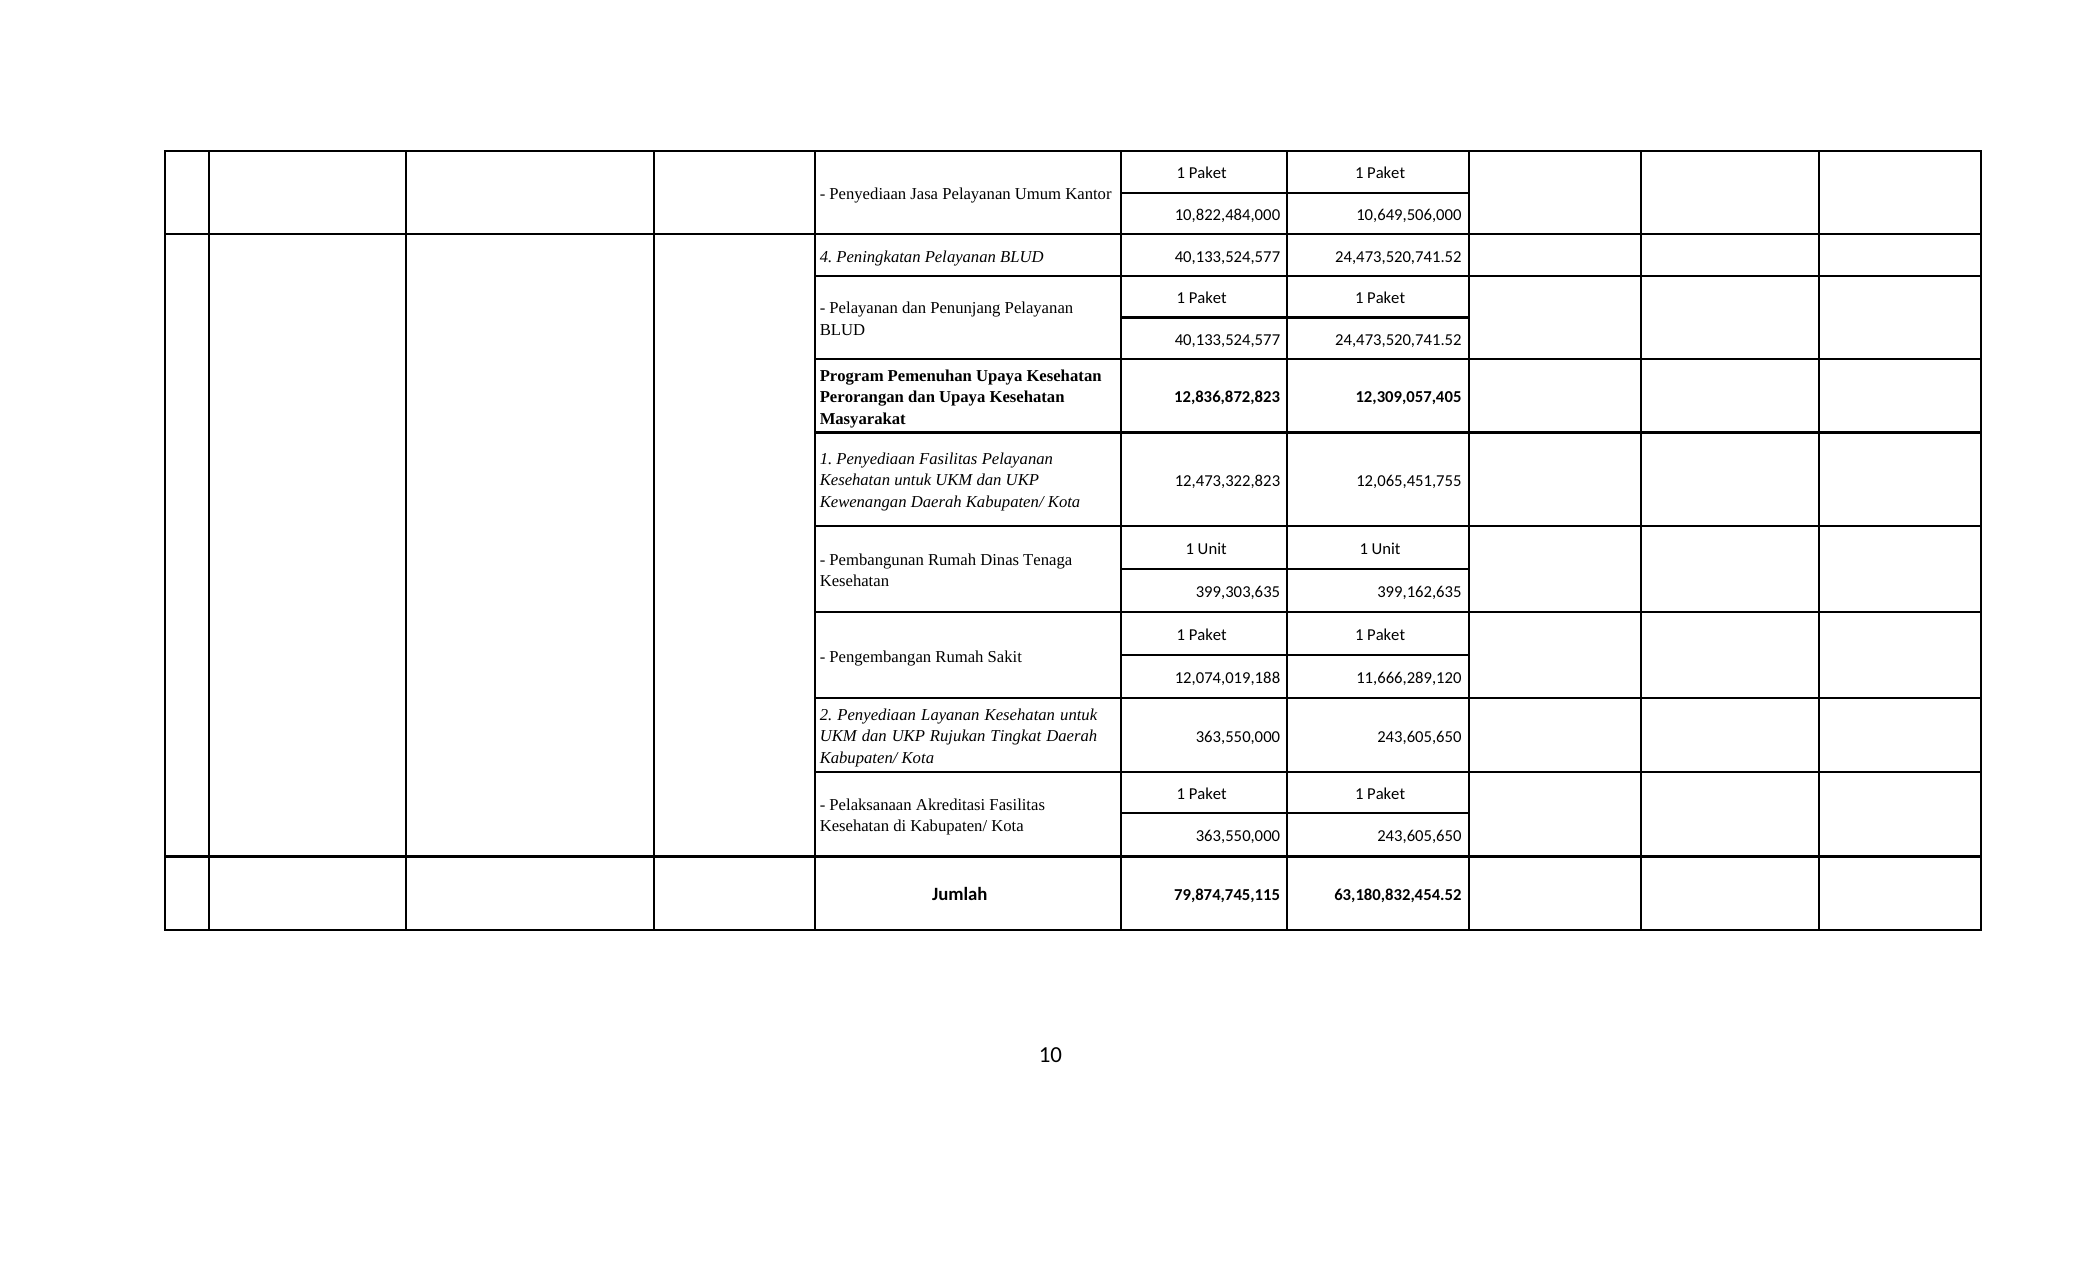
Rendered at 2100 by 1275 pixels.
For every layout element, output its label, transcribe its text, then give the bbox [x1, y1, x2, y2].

table_cell [1642, 527, 1818, 611]
table_cell 363,550,000 [1122, 699, 1286, 771]
table_cell 40,133,524,577 [1122, 319, 1286, 358]
table_cell [1642, 152, 1818, 233]
table_cell [1470, 434, 1640, 525]
table_cell [1642, 277, 1818, 358]
table_cell [210, 235, 405, 855]
table_cell [1470, 277, 1640, 358]
table_cell 4. Peningkatan Pelayanan BLUD [816, 235, 1120, 275]
table_cell 12,065,451,755 [1288, 434, 1468, 525]
table_cell [1470, 699, 1640, 771]
table_cell 243,605,650 [1288, 699, 1468, 771]
table_cell [1820, 235, 1980, 275]
table_cell [1642, 858, 1818, 929]
table_cell 24,473,520,741.52 [1288, 235, 1468, 275]
table_cell Jumlah [816, 858, 1120, 929]
table_cell 243,605,650 [1288, 814, 1468, 855]
table_cell 1 Paket [1122, 613, 1286, 654]
table_cell [1470, 152, 1640, 233]
table_cell Program Pemenuhan Upaya Kesehatan Perorangan dan Upaya Kesehatan Masyarakat [816, 360, 1120, 431]
table_cell 363,550,000 [1122, 814, 1286, 855]
table_cell 11,666,289,120 [1288, 656, 1468, 697]
table_cell [1820, 613, 1980, 697]
table_cell [1470, 527, 1640, 611]
table_cell 40,133,524,577 [1122, 235, 1286, 275]
table_cell 1 Paket [1288, 152, 1468, 192]
table_cell 1 Paket [1122, 152, 1286, 192]
table_cell [1820, 773, 1980, 855]
table_cell [1642, 613, 1818, 697]
table_cell [1470, 858, 1640, 929]
table_cell [1470, 613, 1640, 697]
table_cell 1 Paket [1288, 277, 1468, 316]
table_cell [166, 858, 208, 929]
table_cell 10,649,506,000 [1288, 194, 1468, 233]
table_cell 24,473,520,741.52 [1288, 319, 1468, 358]
table_cell [1820, 527, 1980, 611]
table_cell [1820, 277, 1980, 358]
table_cell - Pengembangan Rumah Sakit [816, 613, 1120, 697]
table_cell [166, 235, 208, 855]
table_cell [1642, 235, 1818, 275]
table_cell [655, 235, 814, 855]
table_cell 1 Paket [1288, 773, 1468, 812]
table_cell 1 Unit [1122, 527, 1286, 568]
table_cell - Pelayanan dan Penunjang Pelayanan BLUD [816, 277, 1120, 358]
table_cell 1 Paket [1288, 613, 1468, 654]
table_cell [1642, 360, 1818, 431]
table_cell [1470, 360, 1640, 431]
table_cell 399,303,635 [1122, 570, 1286, 611]
table_cell [1820, 360, 1980, 431]
table_cell [407, 858, 653, 929]
table_cell 1 Unit [1288, 527, 1468, 568]
table_cell 79,874,745,115 [1122, 858, 1286, 929]
table_cell 1. Penyediaan Fasilitas Pelayanan Kesehatan untuk UKM dan UKP Kewenangan Daerah Kabupaten/ Kota [816, 434, 1120, 525]
table_cell 12,309,057,405 [1288, 360, 1468, 431]
table_cell [1470, 773, 1640, 855]
table_cell [210, 858, 405, 929]
table_cell [1820, 699, 1980, 771]
table_cell 1 Paket [1122, 277, 1286, 316]
table_cell [1820, 434, 1980, 525]
table_cell 63,180,832,454.52 [1288, 858, 1468, 929]
table_cell - Penyediaan Jasa Pelayanan Umum Kantor [816, 152, 1120, 233]
table_cell 12,074,019,188 [1122, 656, 1286, 697]
table_cell [655, 858, 814, 929]
table_cell - Pembangunan Rumah Dinas Tenaga Kesehatan [816, 527, 1120, 611]
table_cell [407, 235, 653, 855]
table_cell 2. Penyediaan Layanan Kesehatan untuk UKM dan UKP Rujukan Tingkat Daerah Kabupaten/ Kota [816, 699, 1120, 771]
table_cell [1820, 858, 1980, 929]
table_cell 399,162,635 [1288, 570, 1468, 611]
table_cell [1820, 152, 1980, 233]
table_cell - Pelaksanaan Akreditasi Fasilitas Kesehatan di Kabupaten/ Kota [816, 773, 1120, 855]
table_cell [1642, 773, 1818, 855]
table_cell 1 Paket [1122, 773, 1286, 812]
table_cell 12,836,872,823 [1122, 360, 1286, 431]
table_cell [1642, 434, 1818, 525]
table_cell 12,473,322,823 [1122, 434, 1286, 525]
table_cell [1470, 235, 1640, 275]
table_cell 10,822,484,000 [1122, 194, 1286, 233]
table_cell [1642, 699, 1818, 771]
